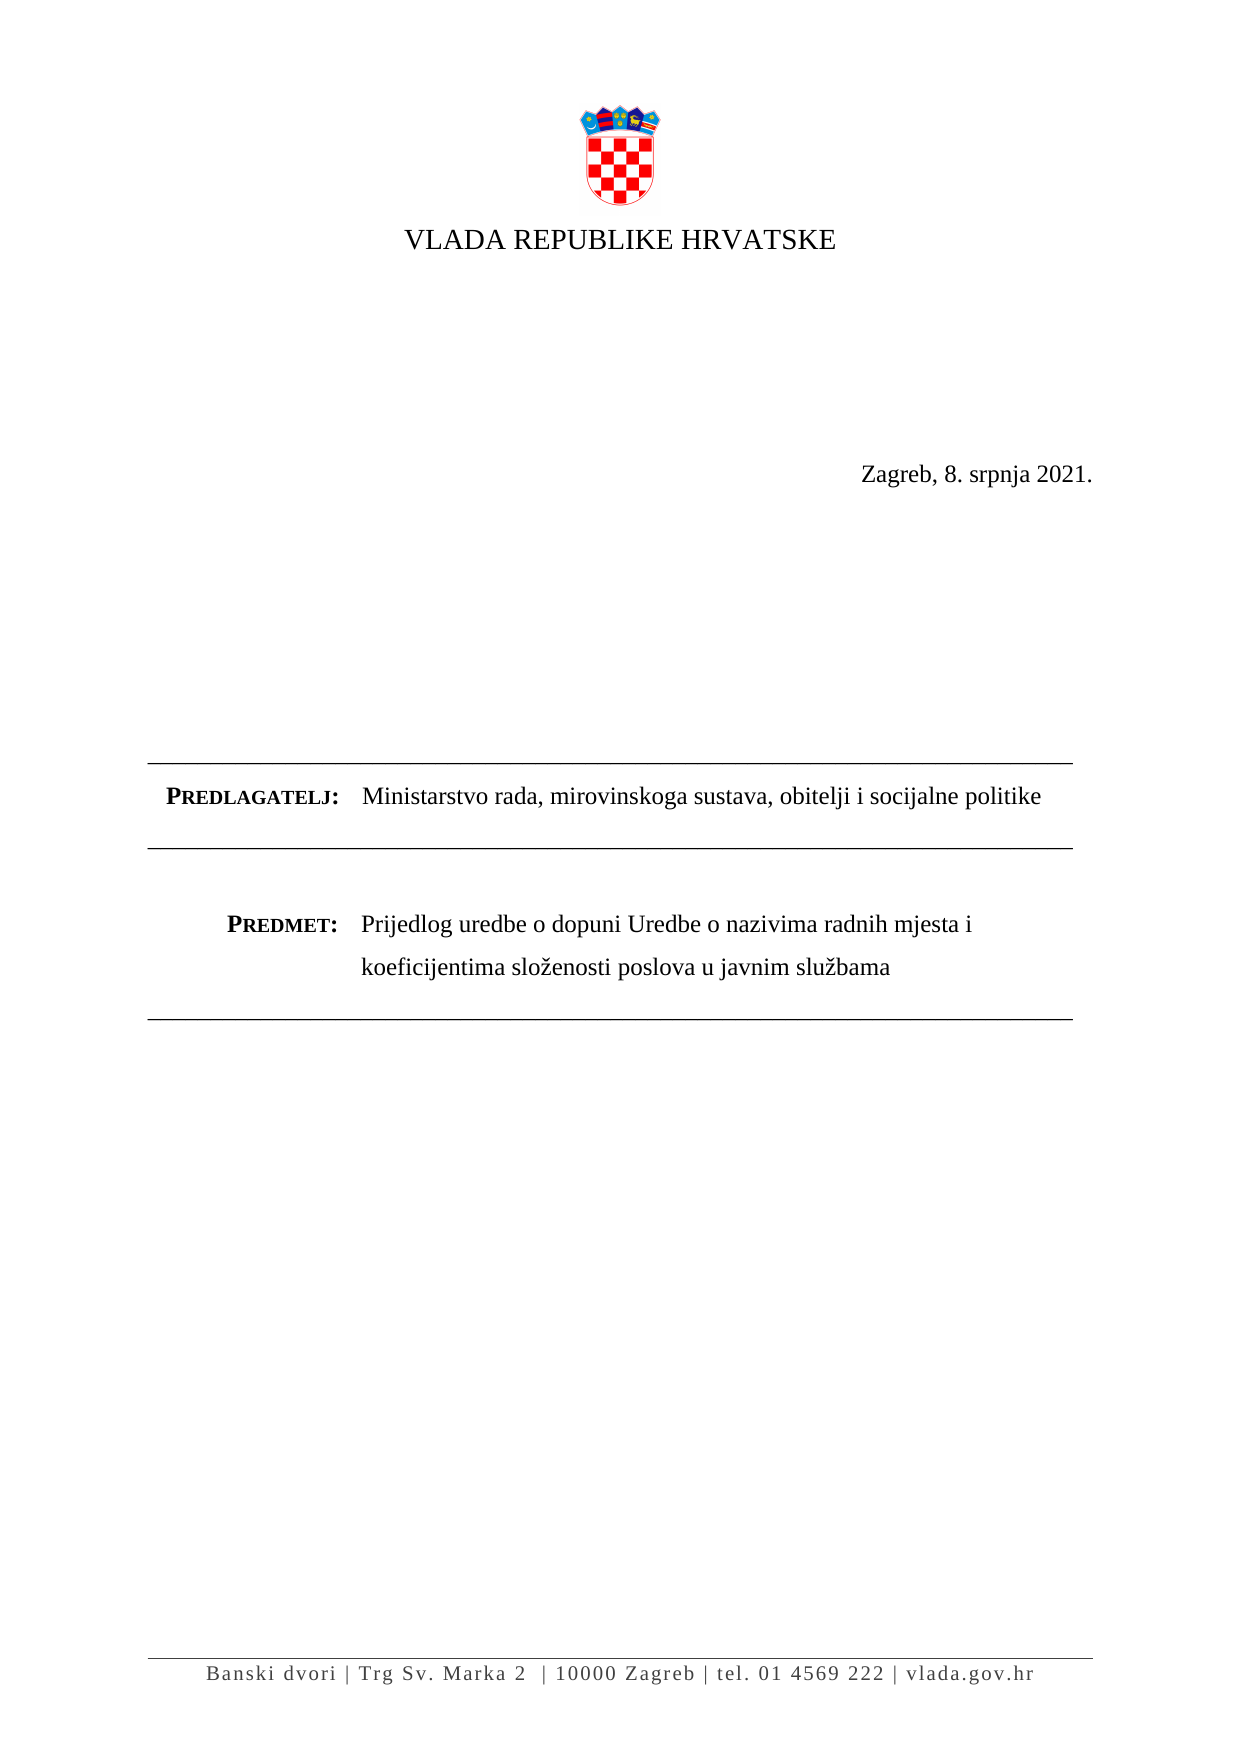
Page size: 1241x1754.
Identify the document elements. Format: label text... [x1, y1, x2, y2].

table_header Predmet: [148, 909, 349, 994]
picture [578, 103, 662, 216]
table_header Ministarstvo rada, mirovinskoga sustava, obitelji i socijalne politike [351, 781, 1093, 823]
table_header Predlagatelj: [148, 781, 351, 823]
text VLADA REPUBLIKE HRVATSKE [148, 222, 1093, 255]
text Zagreb, 8. srpnja 2021. [148, 459, 1093, 488]
text __________________________________________________________________________ [148, 738, 1093, 767]
table_header Prijedlog uredbe o dopuni Uredbe o nazivima radnih mjesta i koeficijentima složenosti poslova u javnim službama [350, 909, 1093, 994]
text __________________________________________________________________________ [148, 823, 1093, 852]
text __________________________________________________________________________ [148, 994, 1093, 1023]
